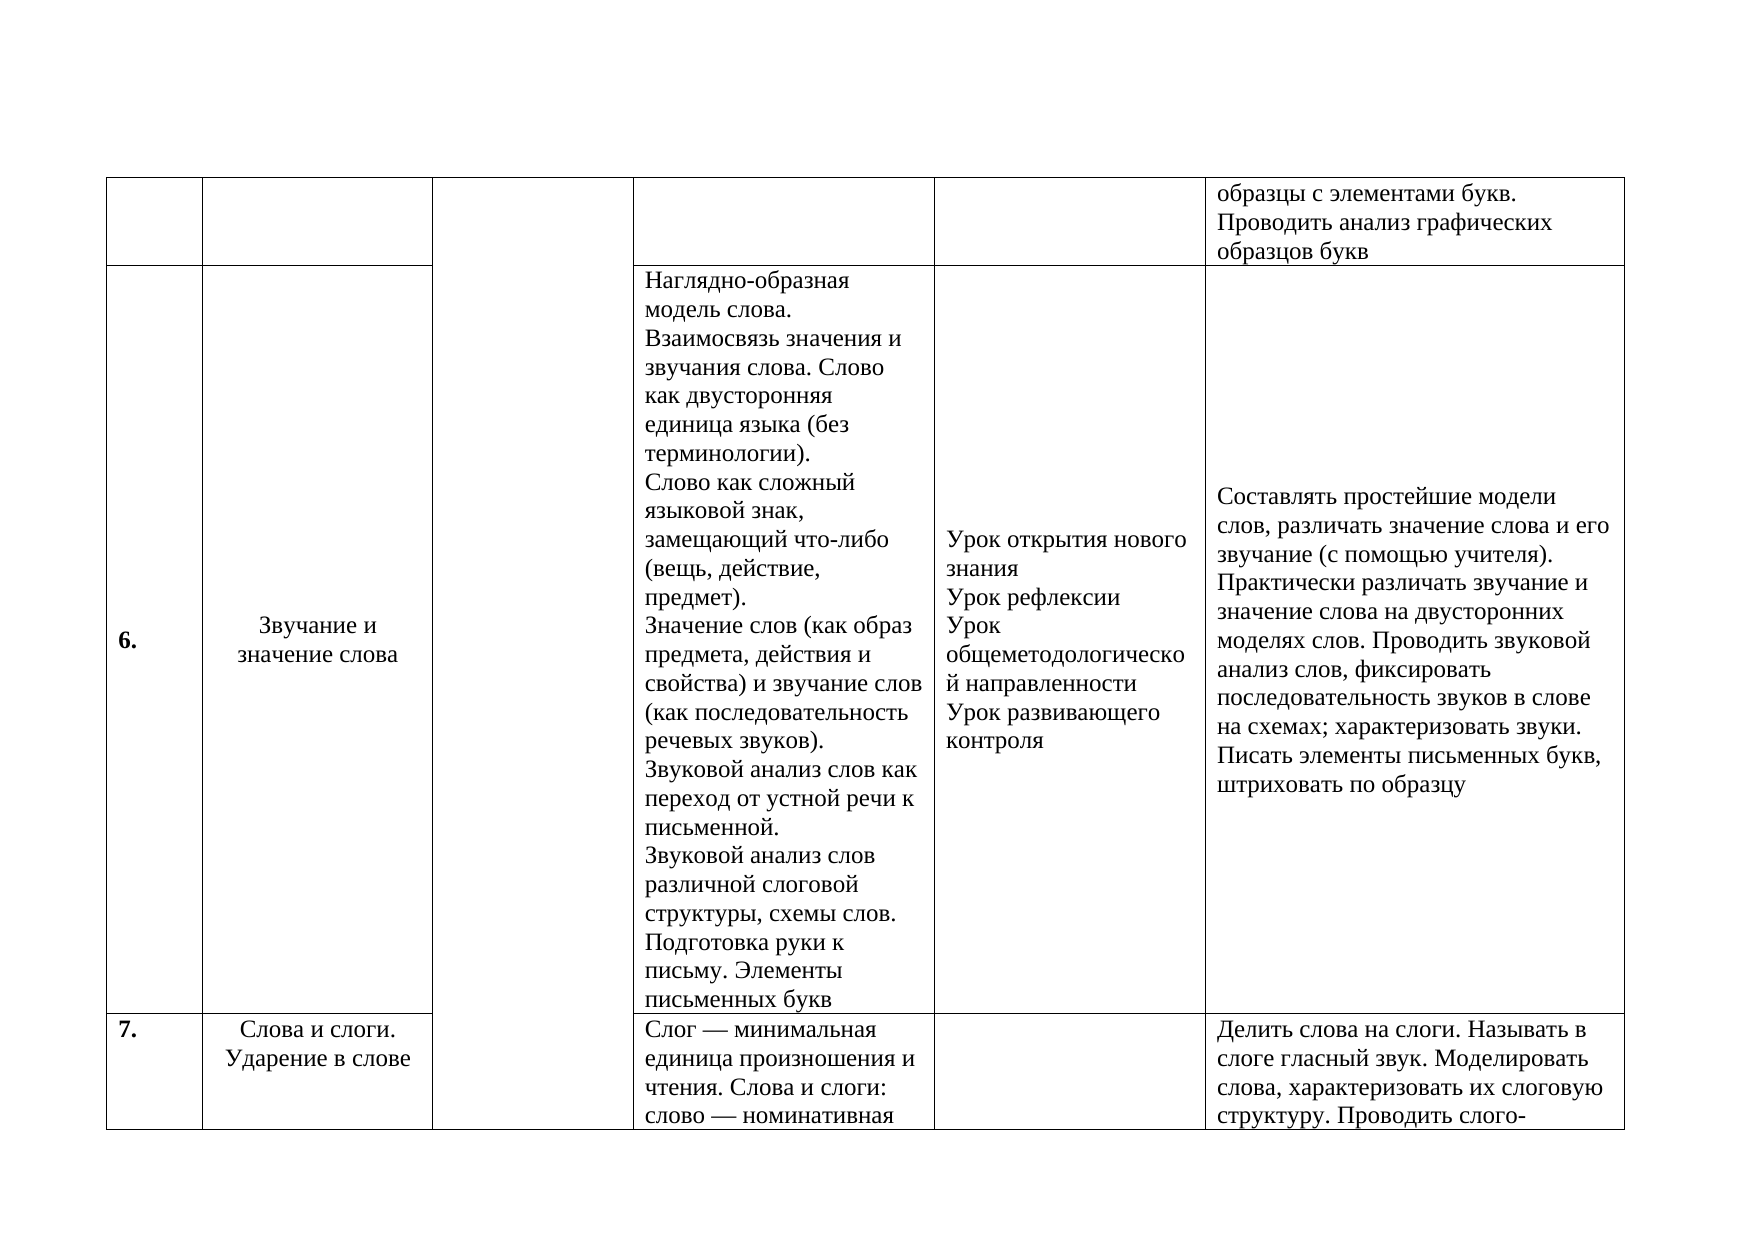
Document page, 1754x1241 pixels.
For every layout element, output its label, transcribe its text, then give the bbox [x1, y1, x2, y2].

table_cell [203, 178, 432, 264]
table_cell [203, 1014, 432, 1129]
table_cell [1206, 178, 1624, 264]
table_cell Урок открытия нового знания Урок рефлексии Урок общеметодологической направленности Урок развивающего контроля [935, 266, 1205, 1013]
table_cell [107, 1014, 202, 1129]
table_cell Составлять простейшие модели слов, различать значение слова и его звучание (с помощью учителя). Практически различать звучание и значение слова на двусторонних моделях слов. Проводить звуковой анализ слов, фиксировать последовательность звуков в слове на схемах; характеризовать звуки. Писать элементы письменных букв, штриховать по образцу [1206, 266, 1624, 1013]
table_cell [634, 1014, 934, 1129]
table_cell [107, 266, 202, 1013]
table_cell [935, 178, 1205, 264]
table_cell Наглядно-образная модель слова. Взаимосвязь значения и звучания слова. Слово как двусторонняя единица языка (без терминологии). Слово как сложный языковой знак, замещающий что-либо (вещь, действие, предмет). Значение слов (как образ предмета, действия и свойства) и звучание слов (как последовательность речевых звуков). Звуковой анализ слов как переход от устной речи к письменной. Звуковой анализ слов различной слоговой структуры, схемы слов. Подготовка руки к письму. Элементы письменных букв [634, 266, 934, 1013]
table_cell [935, 1014, 1205, 1129]
table_cell Звучание и значение слова [203, 266, 432, 1013]
table_cell [107, 178, 202, 264]
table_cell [634, 178, 934, 264]
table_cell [1206, 1014, 1624, 1129]
